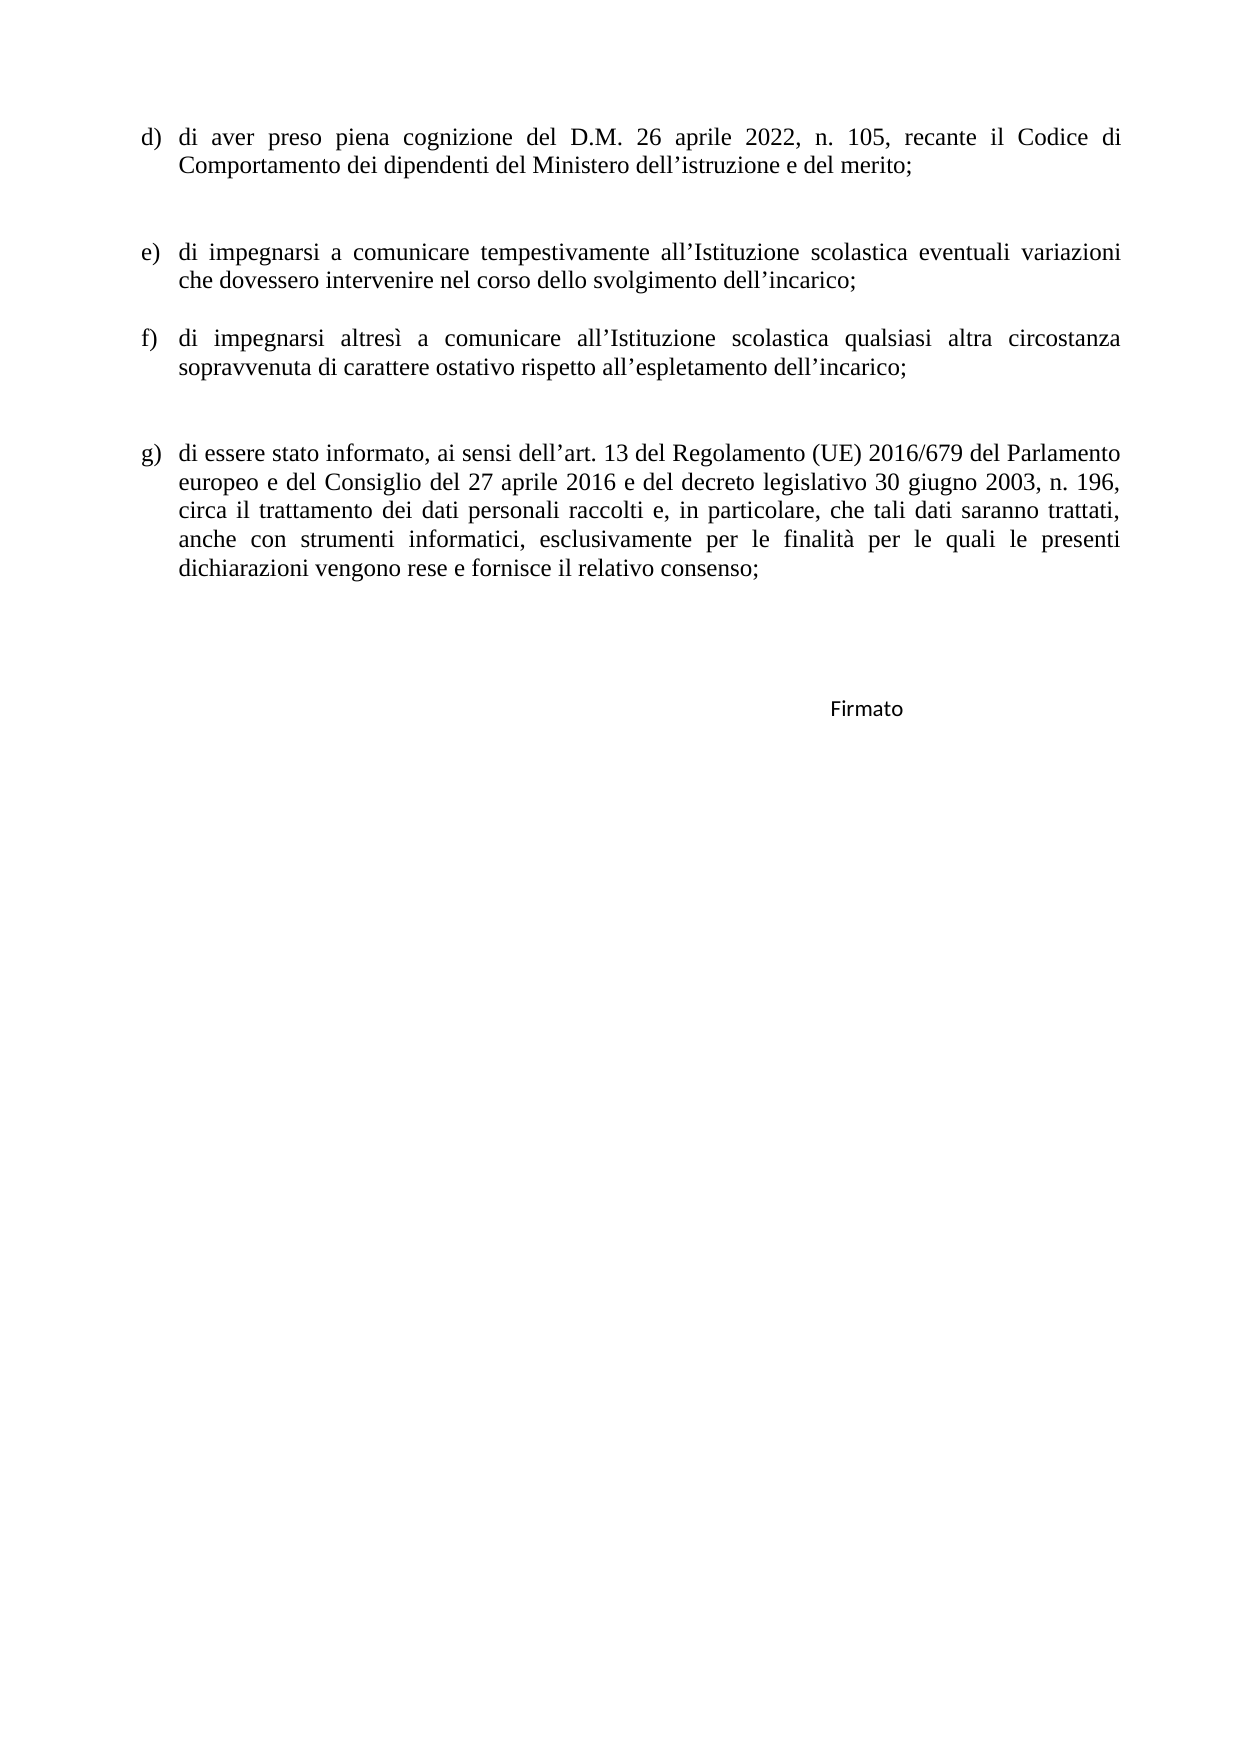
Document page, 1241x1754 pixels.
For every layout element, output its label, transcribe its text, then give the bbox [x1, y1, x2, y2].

list di essere stato informato, ai sensi dell’art. 13 del Regolamento (UE) 2016/679 del Parlamento europeo e del Consiglio del 27 aprile 2016 e del decreto legislativo 30 giugno 2003, n. 196, circa il trattamento dei dati personali raccolti e, in particolare, che tali dati saranno trattati, anche con strumenti informatici, esclusivamente per le finalità per le quali le presenti dichiarazioni vengono rese e fornisce il relativo consenso; [141, 438, 1122, 582]
text Firmato [103, 694, 1122, 722]
list di aver preso piena cognizione del D.M. 26 aprile 2022, n. 105, recante il Codice di Comportamento dei dipendenti del Ministero dell’istruzione e del merito; [141, 122, 1122, 179]
list di impegnarsi altresì a comunicare all’Istituzione scolastica qualsiasi altra circostanza sopravvenuta di carattere ostativo rispetto all’espletamento dell’incarico; [141, 323, 1122, 380]
list di impegnarsi a comunicare tempestivamente all’Istituzione scolastica eventuali variazioni che dovessero intervenire nel corso dello svolgimento dell’incarico; [141, 237, 1122, 294]
